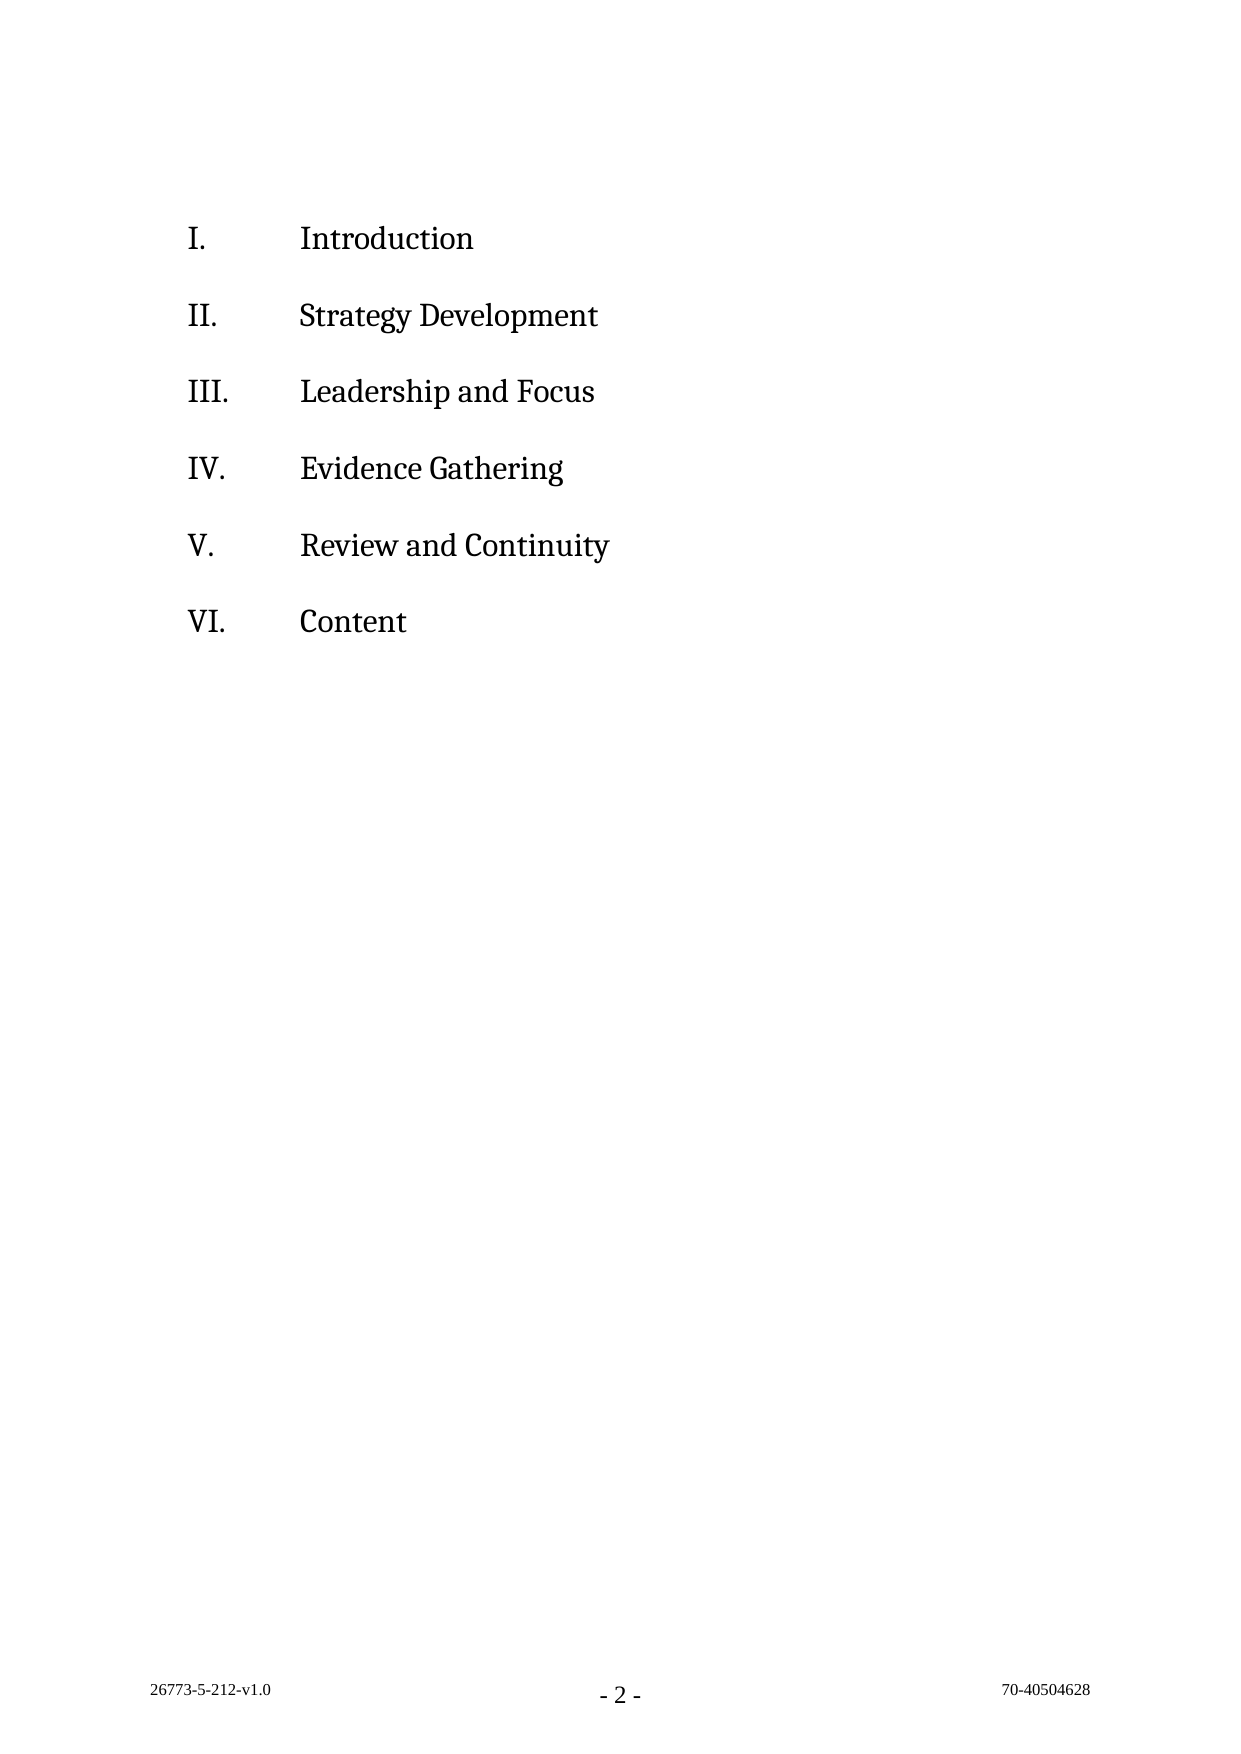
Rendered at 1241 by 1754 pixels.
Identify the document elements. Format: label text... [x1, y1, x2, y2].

list Evidence Gathering [187, 449, 1090, 488]
list Review and Continuity [187, 526, 1090, 564]
list Content [187, 603, 1090, 641]
list Strategy Development [187, 296, 1090, 334]
list Leadership and Focus [187, 373, 1090, 411]
list Introduction [187, 219, 1090, 258]
